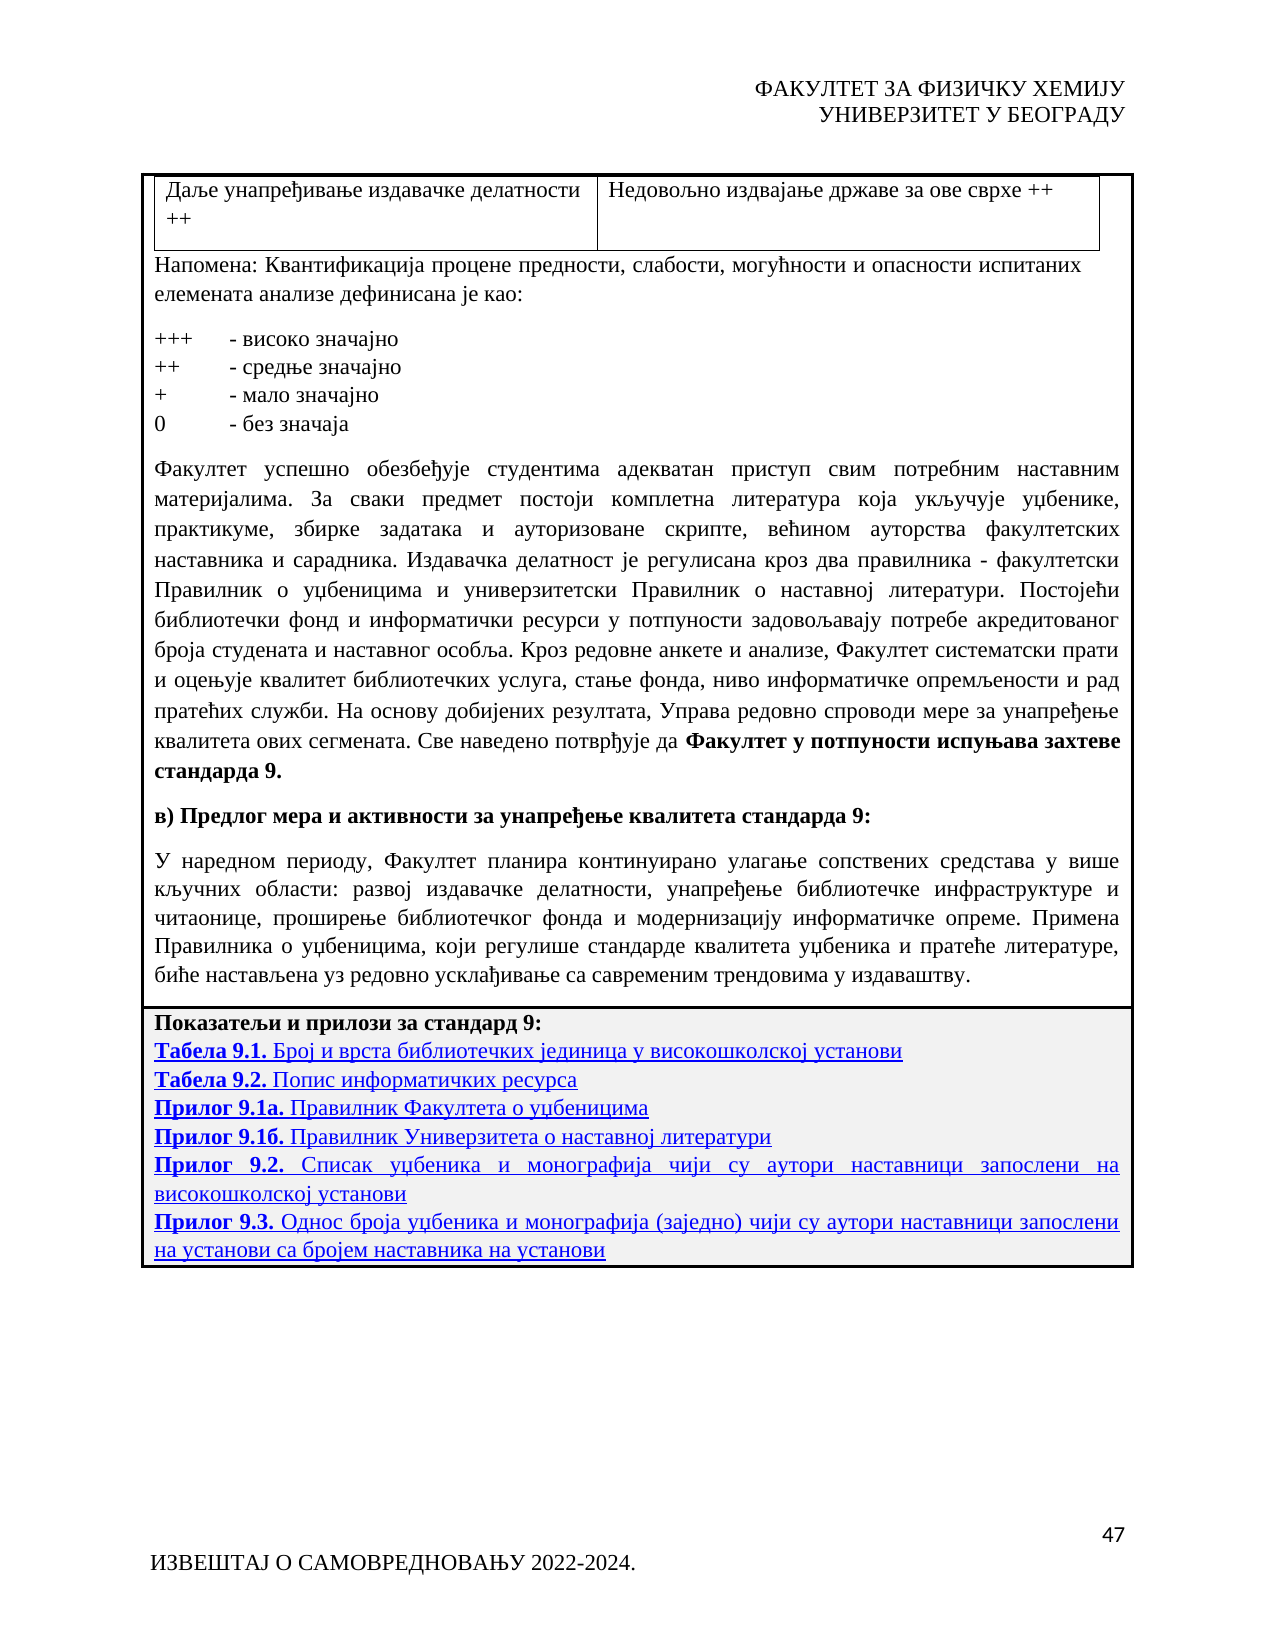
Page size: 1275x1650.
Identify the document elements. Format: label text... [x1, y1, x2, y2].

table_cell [144, 176, 1131, 1006]
table_cell Показатељи и прилози за стандард 9: Табела 9.1. Број и врста библиотечких јединица у високошколској установи Табела 9.2. Попис информатичких ресурса Прилог 9.1а. Правилник Факултета о уџбеницима Прилог 9.1б. Правилник Универзитета о наставној литератури Прилог 9.2. Списак уџбеника и монографија чији су аутори наставници запослени на високошколској установи Прилог 9.3. Однос броја уџбеника и монографија (заједно) чији су аутори наставници запослени на установи са бројем наставника на установи [144, 1009, 1131, 1265]
